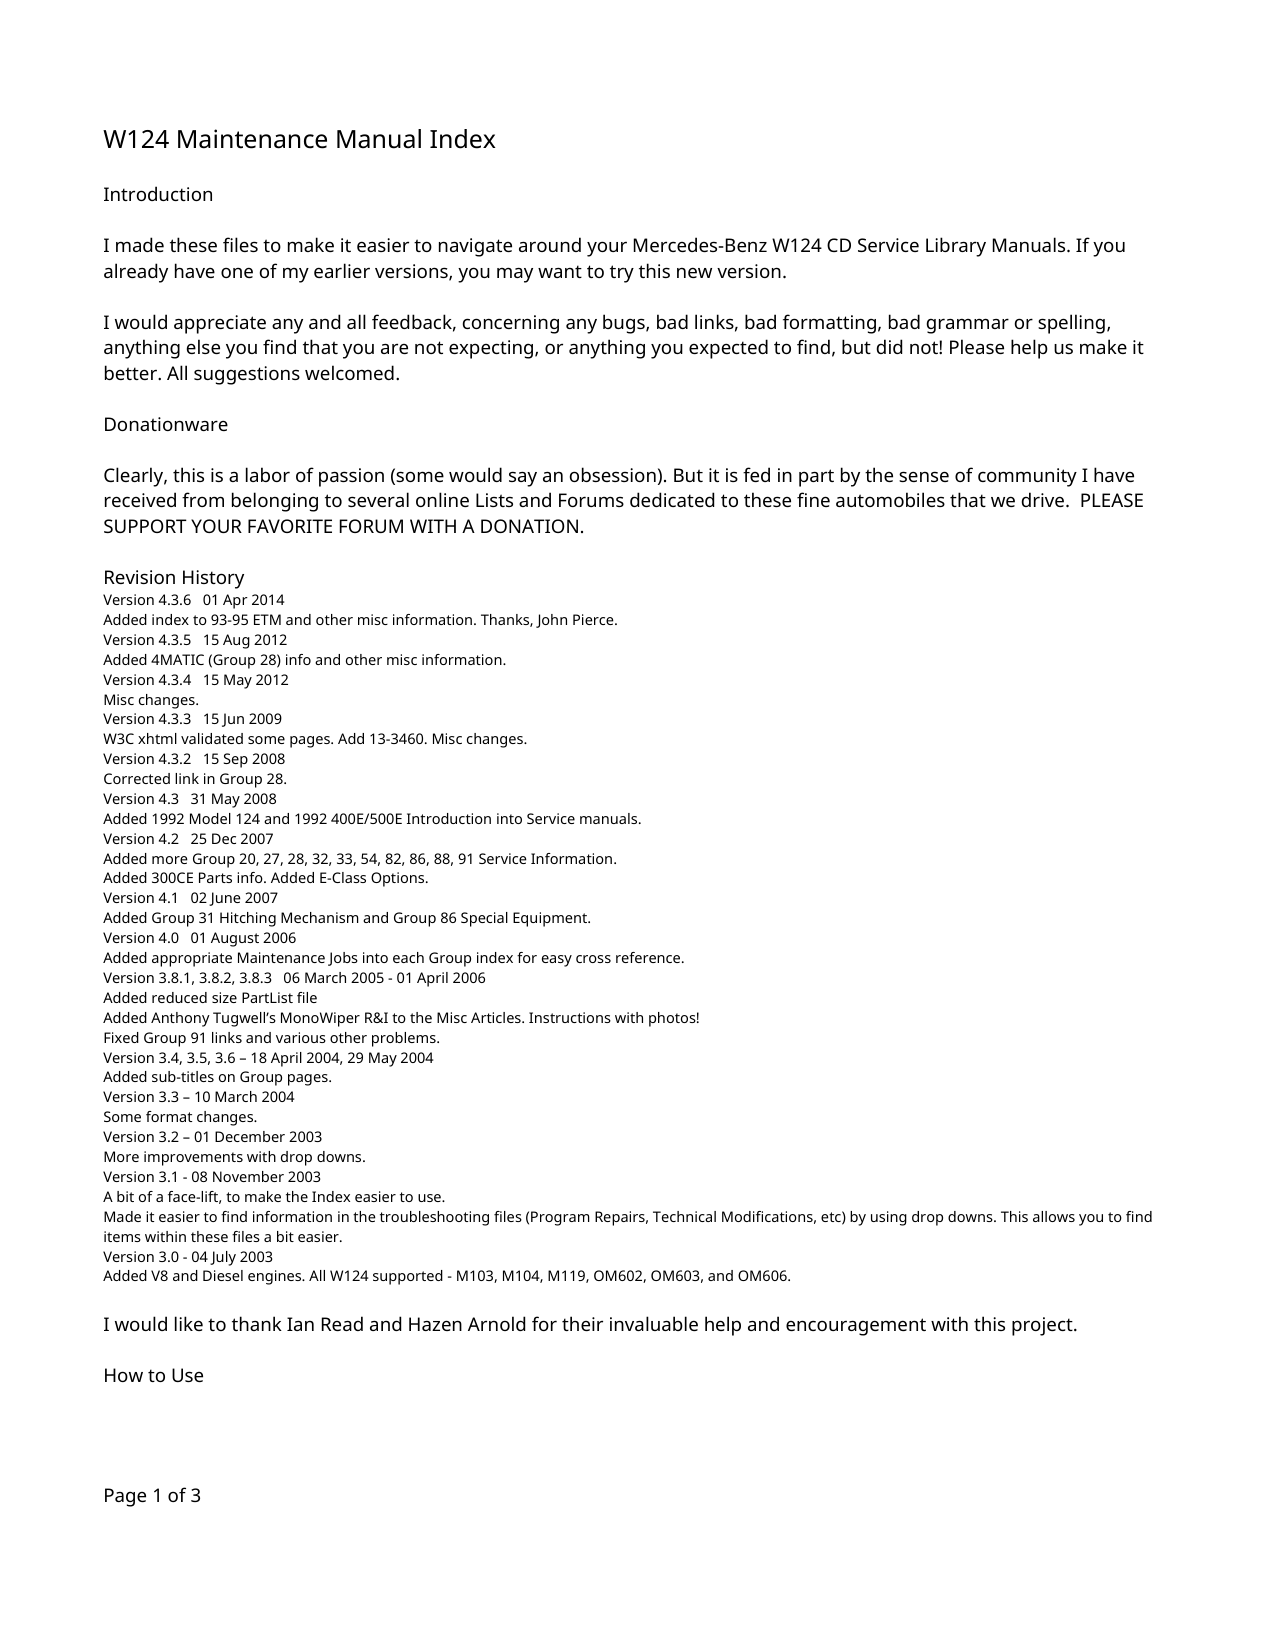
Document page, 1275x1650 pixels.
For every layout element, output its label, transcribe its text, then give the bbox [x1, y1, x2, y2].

text Version 4.3.3 15 Jun 2009 [103, 709, 1181, 729]
text Version 4.0 01 August 2006 [103, 928, 1181, 948]
text Version 4.3.5 15 Aug 2012 [103, 629, 1181, 649]
text W124 Maintenance Manual Index [103, 122, 1181, 156]
text Version 3.1 - 08 November 2003 [103, 1167, 1181, 1187]
text Added 4MATIC (Group 28) info and other misc information. [103, 649, 1181, 669]
text Added Group 31 Hitching Mechanism and Group 86 Special Equipment. [103, 908, 1181, 928]
text Clearly, this is a labor of passion (some would say an obsession). But it is fed in part by the sense of community I have received from belonging to several online Lists and Forums dedicated to these fine automobiles that we drive. PLEASE SUPPORT YOUR FAVORITE FORUM WITH A DONATION. [103, 462, 1181, 539]
text I would appreciate any and all feedback, concerning any bugs, bad links, bad formatting, bad grammar or spelling, anything else you find that you are not expecting, or anything you expected to find, but did not! Please help us make it better. All suggestions welcomed. [103, 309, 1181, 386]
text Version 4.3.6 01 Apr 2014 [103, 590, 1181, 610]
text Version 3.2 – 01 December 2003 [103, 1127, 1181, 1147]
text Corrected link in Group 28. [103, 769, 1181, 789]
text Misc changes. [103, 689, 1181, 709]
text Added sub-titles on Group pages. [103, 1067, 1181, 1087]
text Revision History [103, 564, 1181, 590]
text Added Anthony Tugwell’s MonoWiper R&I to the Misc Articles. Instructions with photos! [103, 1008, 1181, 1027]
text Version 4.3.4 15 May 2012 [103, 669, 1181, 689]
text Added reduced size PartList file [103, 988, 1181, 1008]
text Version 4.3 31 May 2008 [103, 789, 1181, 809]
text Added more Group 20, 27, 28, 32, 33, 54, 82, 86, 88, 91 Service Information. [103, 848, 1181, 868]
text Version 3.0 - 04 July 2003 [103, 1246, 1181, 1266]
text Fixed Group 91 links and various other problems. [103, 1027, 1181, 1047]
text Version 4.2 25 Dec 2007 [103, 828, 1181, 848]
text Donationware [103, 411, 1181, 437]
text Version 3.8.1, 3.8.2, 3.8.3 06 March 2005 - 01 April 2006 [103, 968, 1181, 988]
text Added 300CE Parts info. Added E-Class Options. [103, 868, 1181, 888]
text Some format changes. [103, 1107, 1181, 1127]
text Version 3.4, 3.5, 3.6 – 18 April 2004, 29 May 2004 [103, 1047, 1181, 1067]
text Made it easier to find information in the troubleshooting files (Program Repairs, Technical Modifications, etc) by using drop downs. This allows you to find items within these files a bit easier. [103, 1207, 1181, 1246]
text Added appropriate Maintenance Jobs into each Group index for easy cross reference. [103, 948, 1181, 968]
text Added 1992 Model 124 and 1992 400E/500E Introduction into Service manuals. [103, 809, 1181, 828]
text Introduction [103, 181, 1181, 207]
text Added V8 and Diesel engines. All W124 supported - M103, M104, M119, OM602, OM603, and OM606. [103, 1266, 1181, 1286]
text Version 4.3.2 15 Sep 2008 [103, 749, 1181, 769]
text Added index to 93-95 ETM and other misc information. Thanks, John Pierce. [103, 610, 1181, 629]
text Version 3.3 – 10 March 2004 [103, 1087, 1181, 1107]
text How to Use [103, 1363, 1181, 1388]
text I made these files to make it easier to navigate around your Mercedes-Benz W124 CD Service Library Manuals. If you already have one of my earlier versions, you may want to try this new version. [103, 232, 1181, 283]
text Version 4.1 02 June 2007 [103, 888, 1181, 908]
text W3C xhtml validated some pages. Add 13-3460. Misc changes. [103, 729, 1181, 749]
text A bit of a face-lift, to make the Index easier to use. [103, 1187, 1181, 1207]
text More improvements with drop downs. [103, 1147, 1181, 1167]
text I would like to thank Ian Read and Hazen Arnold for their invaluable help and encouragement with this project. [103, 1312, 1181, 1337]
